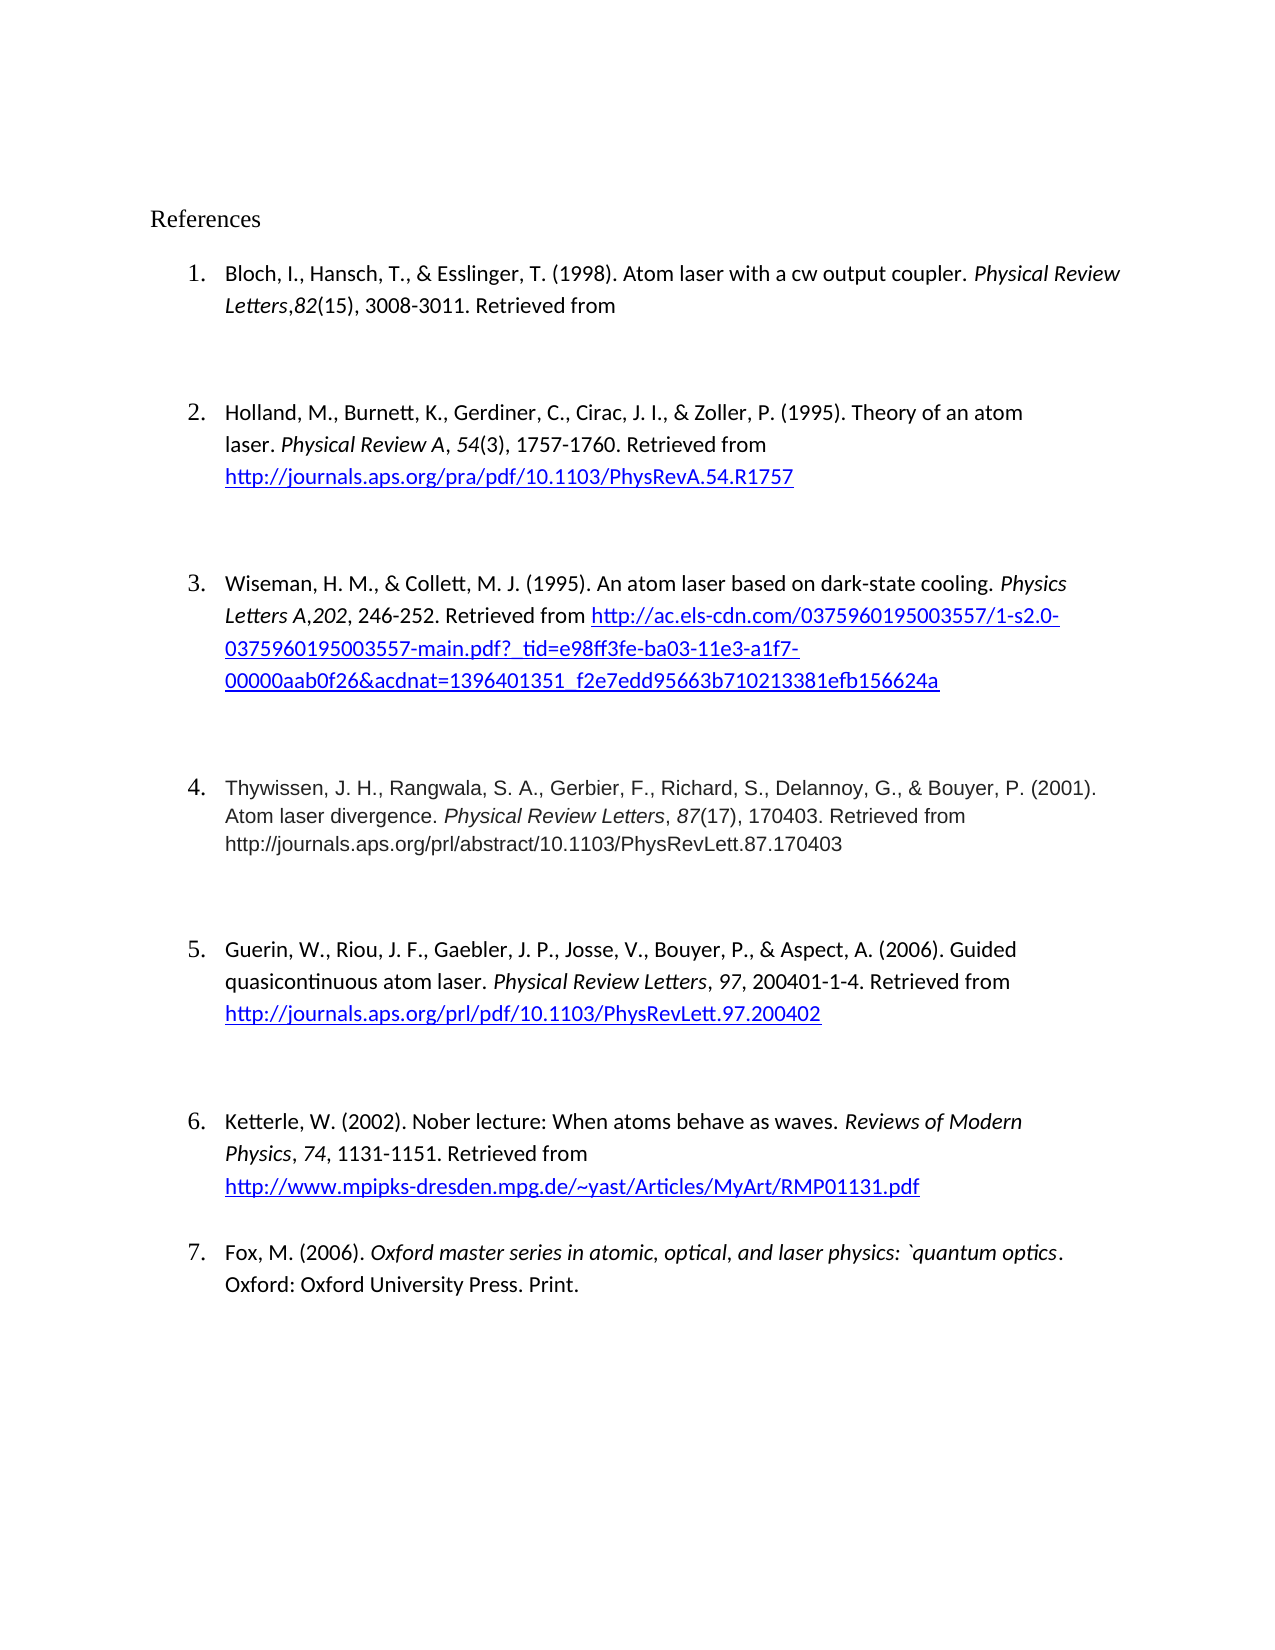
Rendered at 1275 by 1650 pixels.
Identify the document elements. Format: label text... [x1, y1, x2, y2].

text References [150, 204, 1125, 233]
list Thywissen, J. H., Rangwala, S. A., Gerbier, F., Richard, S., Delannoy, G., & Bouyer, P. (2001). Atom laser divergence. Physical Review Letters, 87(17), 170403. Retrieved from http://journals.aps.org/prl/abstract/10.1103/PhysRevLett.87.170403 [187, 772, 1125, 856]
list Guerin, W., Riou, J. F., Gaebler, J. P., Josse, V., Bouyer, P., & Aspect, A. (2006). Guided quasicontinuous atom laser. Physical Review Letters, 97, 200401-1-4. Retrieved from http://journals.aps.org/prl/pdf/10.1103/PhysRevLett.97.200402 [187, 934, 1125, 1027]
list Holland, M., Burnett, K., Gerdiner, C., Cirac, J. I., & Zoller, P. (1995). Theory of an atom laser. Physical Review A, 54(3), 1757-1760. Retrieved from http://journals.aps.org/pra/pdf/10.1103/PhysRevA.54.R1757 [187, 397, 1125, 490]
list Ketterle, W. (2002). Nober lecture: When atoms behave as waves. Reviews of Modern Physics, 74, 1131-1151. Retrieved from http://www.mpipks-dresden.mpg.de/~yast/Articles/MyArt/RMP01131.pdf [187, 1106, 1125, 1200]
list Bloch, I., Hansch, T., & Esslinger, T. (1998). Atom laser with a cw output coupler. Physical Review Letters,82(15), 3008-3011. Retrieved from [187, 258, 1125, 319]
list Fox, M. (2006). Oxford master series in atomic, optical, and laser physics: `quantum optics. Oxford: Oxford University Press. Print. [187, 1237, 1125, 1298]
list Wiseman, H. M., & Collett, M. J. (1995). An atom laser based on dark-state cooling. Physics Letters A,202, 246-252. Retrieved from http://ac.els-cdn.com/0375960195003557/1-s2.0-0375960195003557-main.pdf?_tid=e98ff3fe-ba03-11e3-a1f7-00000aab0f26&acdnat=1396401351_f2e7edd95663b710213381efb156624a [187, 568, 1125, 694]
